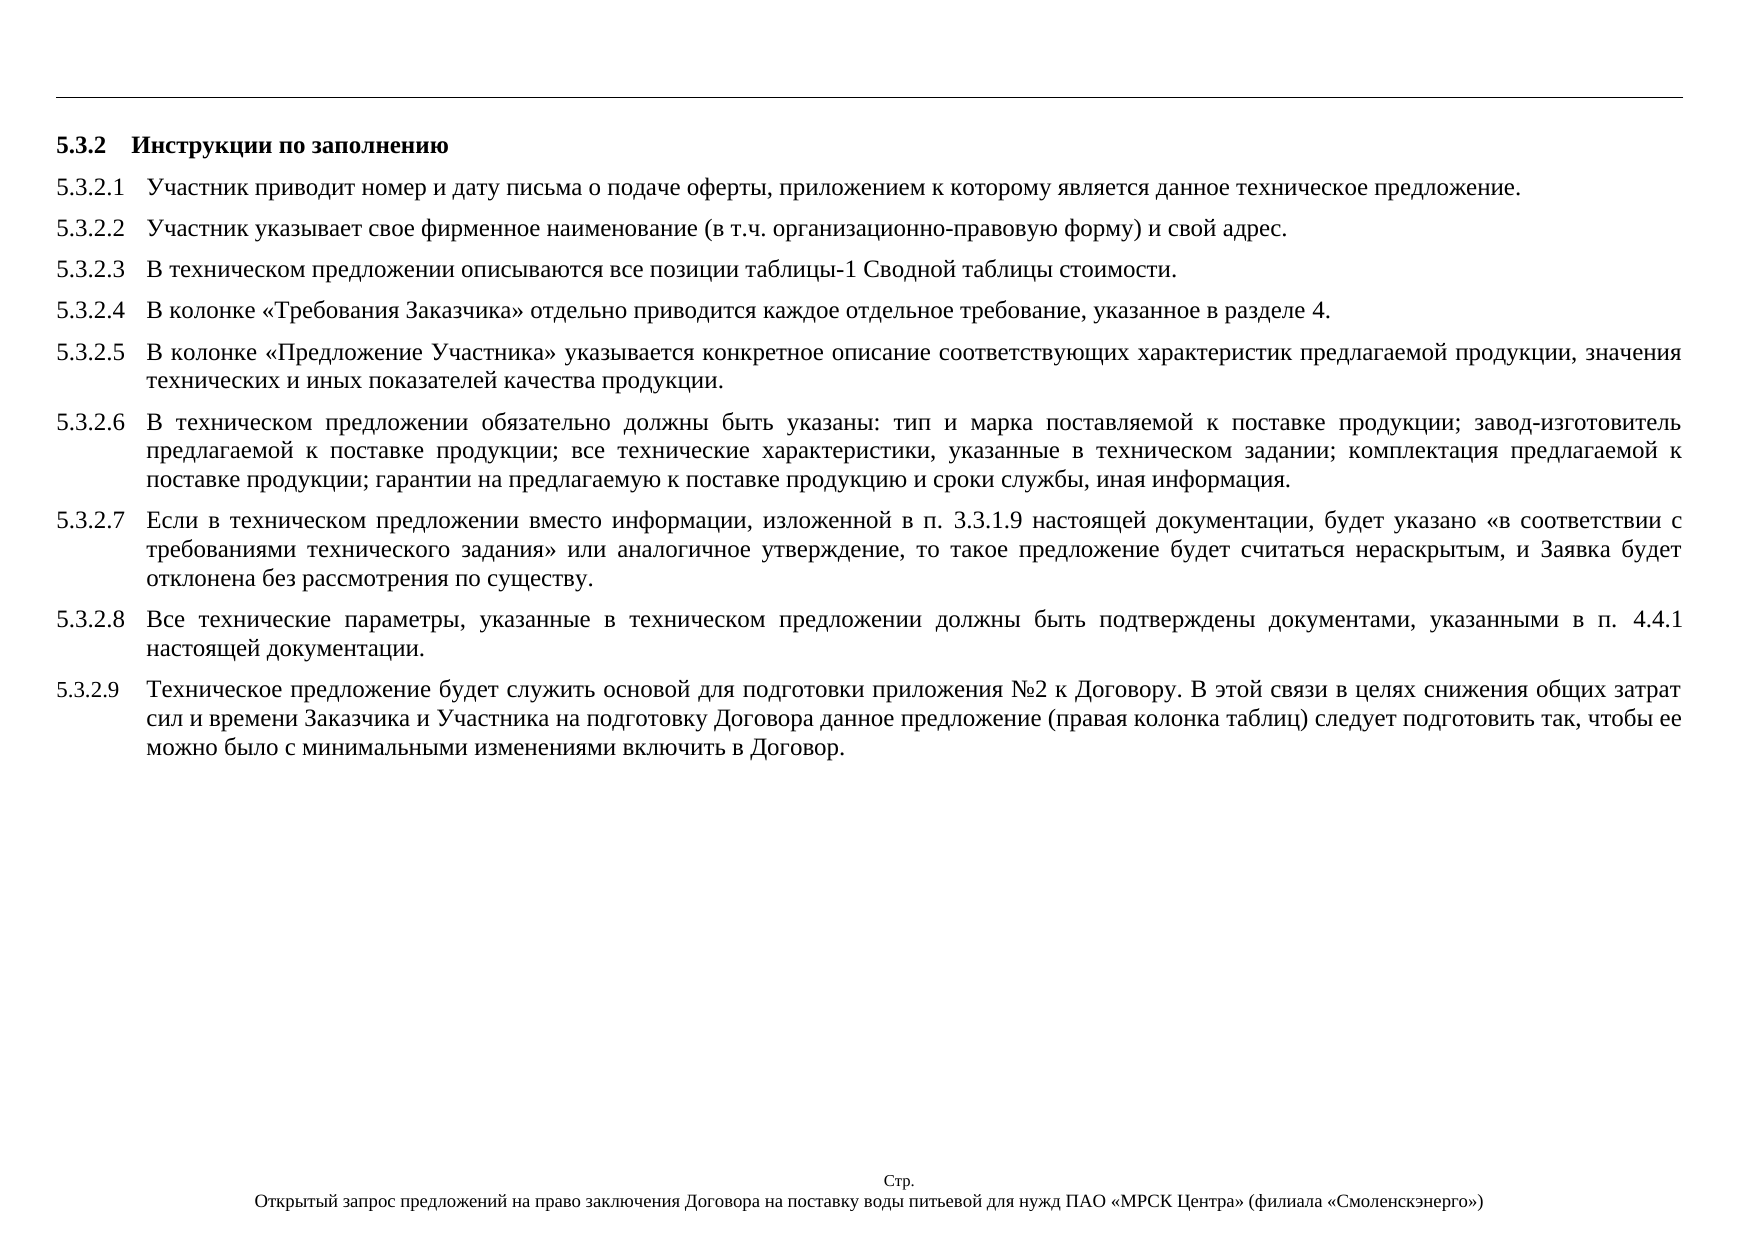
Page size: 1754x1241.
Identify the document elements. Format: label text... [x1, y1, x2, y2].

list В колонке «Предложение Участника» указывается конкретное описание соответствующих характеристик предлагаемой продукции, значения технических и иных показателей качества продукции. [56, 337, 1683, 394]
list Техническое предложение будет служить основой для подготовки приложения №2 к Договору. В этой связи в целях снижения общих затрат сил и времени Заказчика и Участника на подготовку Договора данное предложение (правая колонка таблиц) следует подготовить так, чтобы ее можно было с минимальными изменениями включить в Договор. [56, 674, 1683, 761]
list Если в техническом предложении вместо информации, изложенной в п. 3.3.1.9 настоящей документации, будет указано «в соответствии с требованиями технического задания» или аналогичное утверждение, то такое предложение будет считаться нераскрытым, и Заявка будет отклонена без рассмотрения по существу. [56, 506, 1683, 592]
list В техническом предложении обязательно должны быть указаны: тип и марка поставляемой к поставке продукции; завод-изготовитель предлагаемой к поставке продукции; все технические характеристики, указанные в техническом задании; комплектация предлагаемой к поставке продукции; гарантии на предлагаемую к поставке продукцию и сроки службы, иная информация. [56, 407, 1683, 493]
list Все технические параметры, указанные в техническом предложении должны быть подтверждены документами, указанными в п. 4.4.1 настоящей документации. [56, 604, 1683, 662]
list В колонке «Требования Заказчика» отдельно приводится каждое отдельное требование, указанное в разделе 4. [56, 296, 1683, 324]
list Участник указывает свое фирменное наименование (в т.ч. организационно-правовую форму) и свой адрес. [56, 213, 1683, 242]
list В техническом предложении описываются все позиции таблицы-1 Сводной таблицы стоимости. [56, 254, 1683, 283]
subtitle Инструкции по заполнению [56, 131, 1683, 159]
list Участник приводит номер и дату письма о подаче оферты, приложением к которому является данное техническое предложение. [56, 172, 1683, 201]
